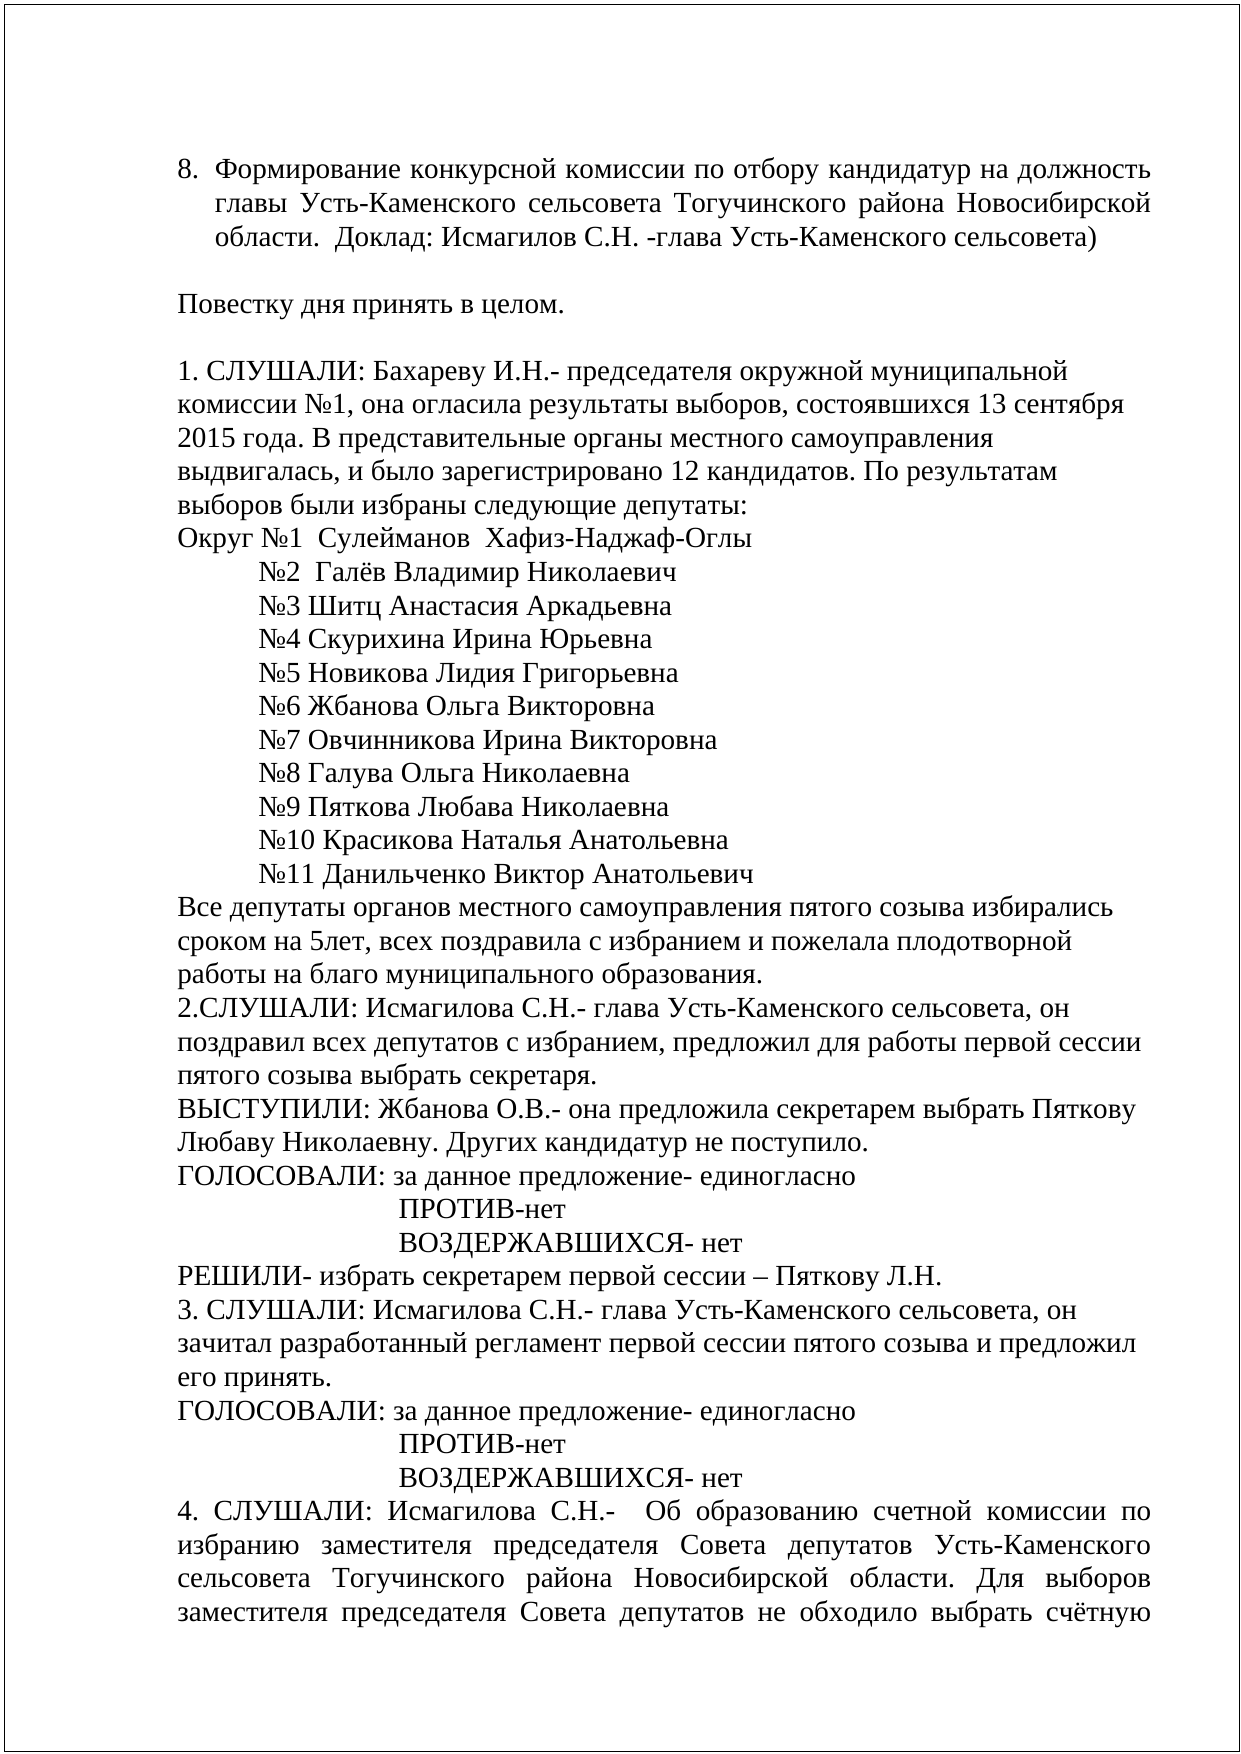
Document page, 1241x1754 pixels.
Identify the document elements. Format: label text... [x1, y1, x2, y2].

text ПРОТИВ-нет [177, 1191, 1152, 1225]
text Все депутаты органов местного самоуправления пятого созыва избирались сроком на 5лет, всех поздравила с избранием и пожелала плодотворной работы на благо муниципального образования. [177, 889, 1152, 990]
text №6 Жбанова Ольга Викторовна [177, 688, 1152, 722]
text ВОЗДЕРЖАВШИХСЯ- нет [177, 1225, 1152, 1258]
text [177, 1493, 1152, 1627]
text ГОЛОСОВАЛИ: за данное предложение- единогласно [177, 1158, 1152, 1191]
text ВЫСТУПИЛИ: Жбанова О.В.- она предложила секретарем выбрать Пяткову Любаву Николаевну. Других кандидатур не поступило. [177, 1091, 1152, 1158]
text 2.СЛУШАЛИ: Исмагилова С.Н.- глава Усть-Каменского сельсовета, он поздравил всех депутатов с избранием, предложил для работы первой сессии пятого созыва выбрать секретаря. [177, 990, 1152, 1091]
text №4 Скурихина Ирина Юрьевна [177, 621, 1152, 655]
text №7 Овчинникова Ирина Викторовна [177, 722, 1152, 755]
text РЕШИЛИ- избрать секретарем первой сессии – Пяткову Л.Н. [177, 1258, 1152, 1292]
text №3 Шитц Анастасия Аркадьевна [177, 588, 1152, 621]
text ВОЗДЕРЖАВШИХСЯ- нет [177, 1460, 1152, 1493]
text ПРОТИВ-нет [177, 1426, 1152, 1460]
text №2 Галёв Владимир Николаевич [177, 554, 1152, 588]
text №8 Галува Ольга Николаевна [177, 755, 1152, 789]
text №11 Данильченко Виктор Анатольевич [177, 856, 1152, 889]
text №10 Красикова Наталья Анатольевна [177, 822, 1152, 856]
text Округ №1 Сулейманов Хафиз-Наджаф-Оглы [177, 521, 1152, 554]
text №9 Пяткова Любава Николаевна [177, 789, 1152, 822]
text 1. СЛУШАЛИ: Бахареву И.Н.- председателя окружной муниципальной комиссии №1, она огласила результаты выборов, состоявшихся 13 сентября 2015 года. В представительные органы местного самоуправления выдвигалась, и было зарегистрировано 12 кандидатов. По результатам выборов были избраны следующие депутаты: [177, 353, 1152, 521]
text ГОЛОСОВАЛИ: за данное предложение- единогласно [177, 1393, 1152, 1426]
text 3. СЛУШАЛИ: Исмагилова С.Н.- глава Усть-Каменского сельсовета, он зачитал разработанный регламент первой сессии пятого созыва и предложил его принять. [177, 1292, 1152, 1393]
text №5 Новикова Лидия Григорьевна [177, 655, 1152, 688]
text Повестку дня принять в целом. [177, 286, 1152, 319]
list Формирование конкурсной комиссии по отбору кандидатур на должность главы Усть-Каменского сельсовета Тогучинского района Новосибирской области. Доклад: Исмагилов С.Н. -глава Усть-Каменского сельсовета) [177, 152, 1152, 252]
